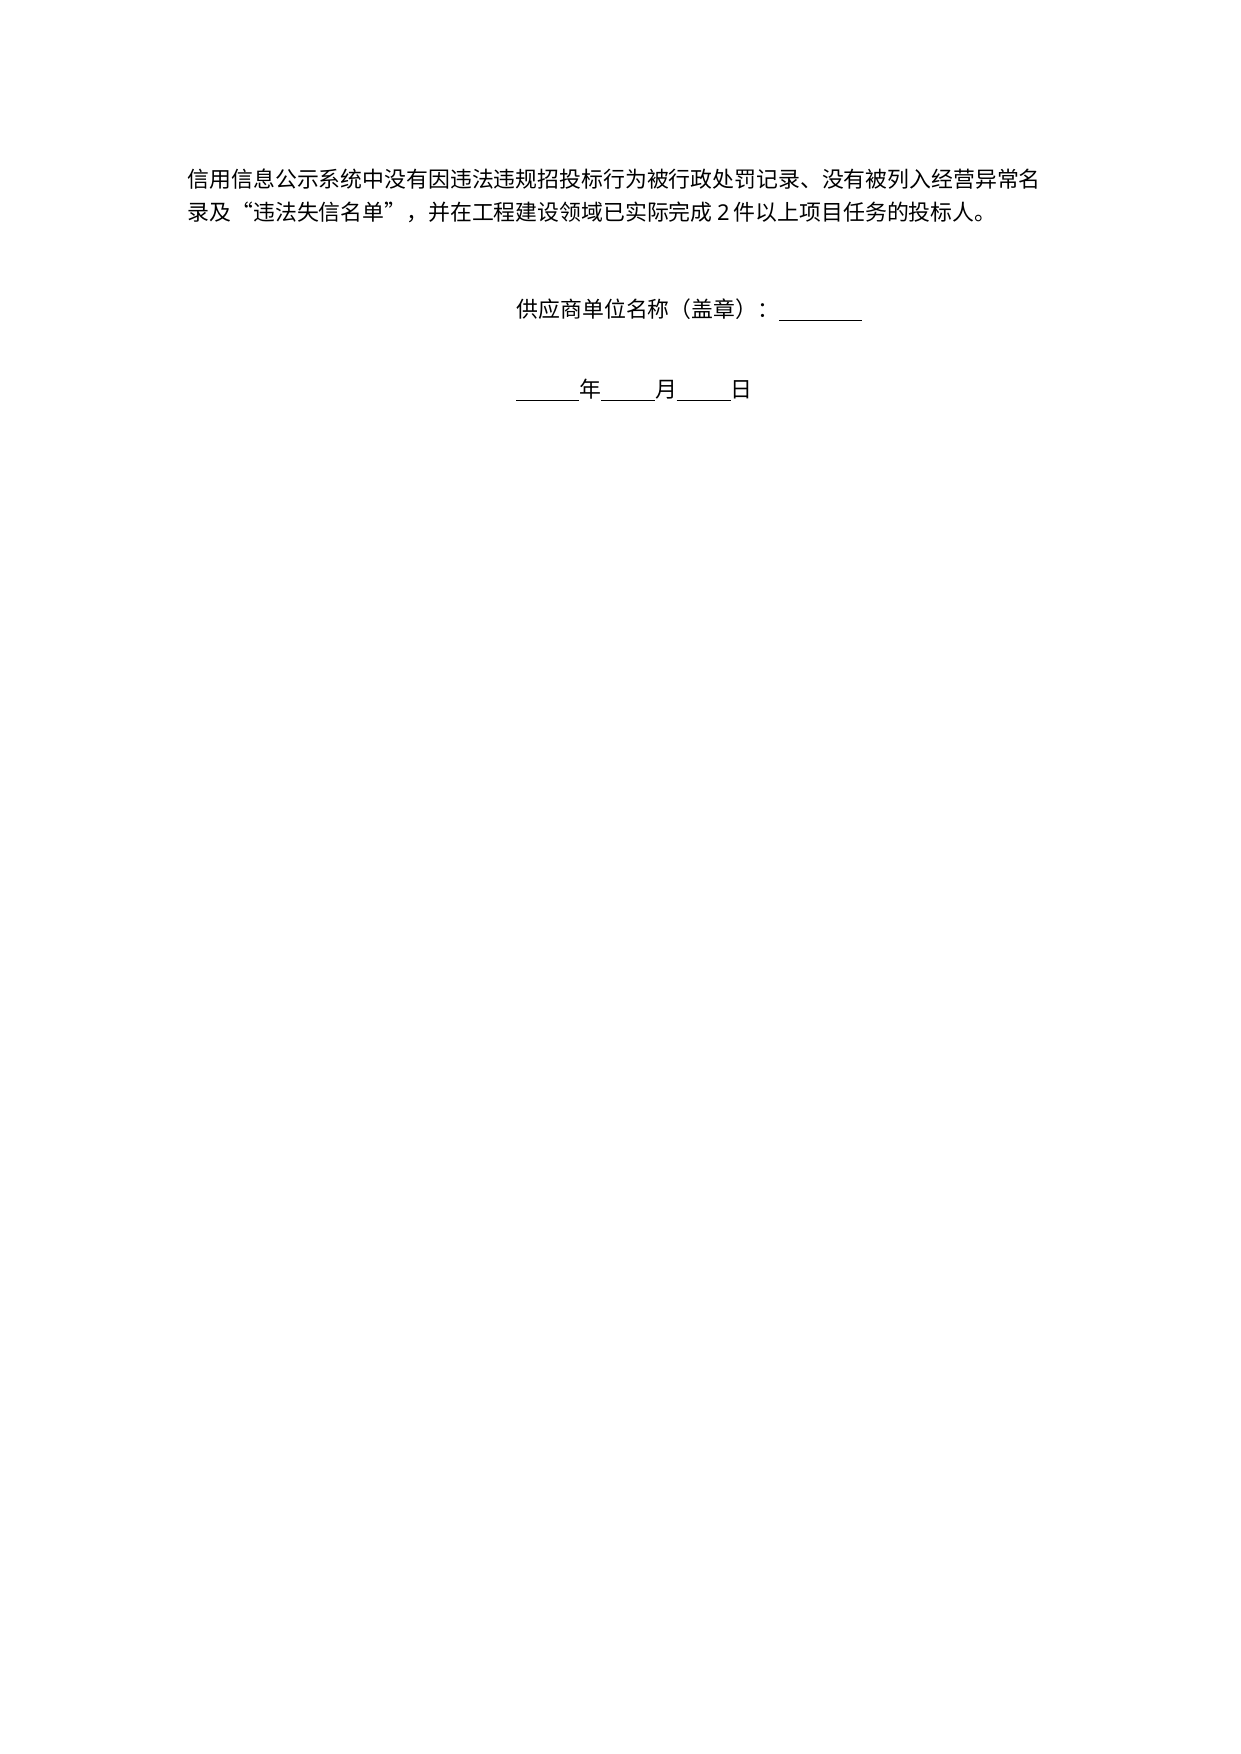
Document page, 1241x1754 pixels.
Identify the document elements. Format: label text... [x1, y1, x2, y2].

text 年 月 日 [187, 372, 1053, 404]
text 供应商单位名称（盖章）： [187, 292, 1053, 324]
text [187, 162, 1053, 227]
